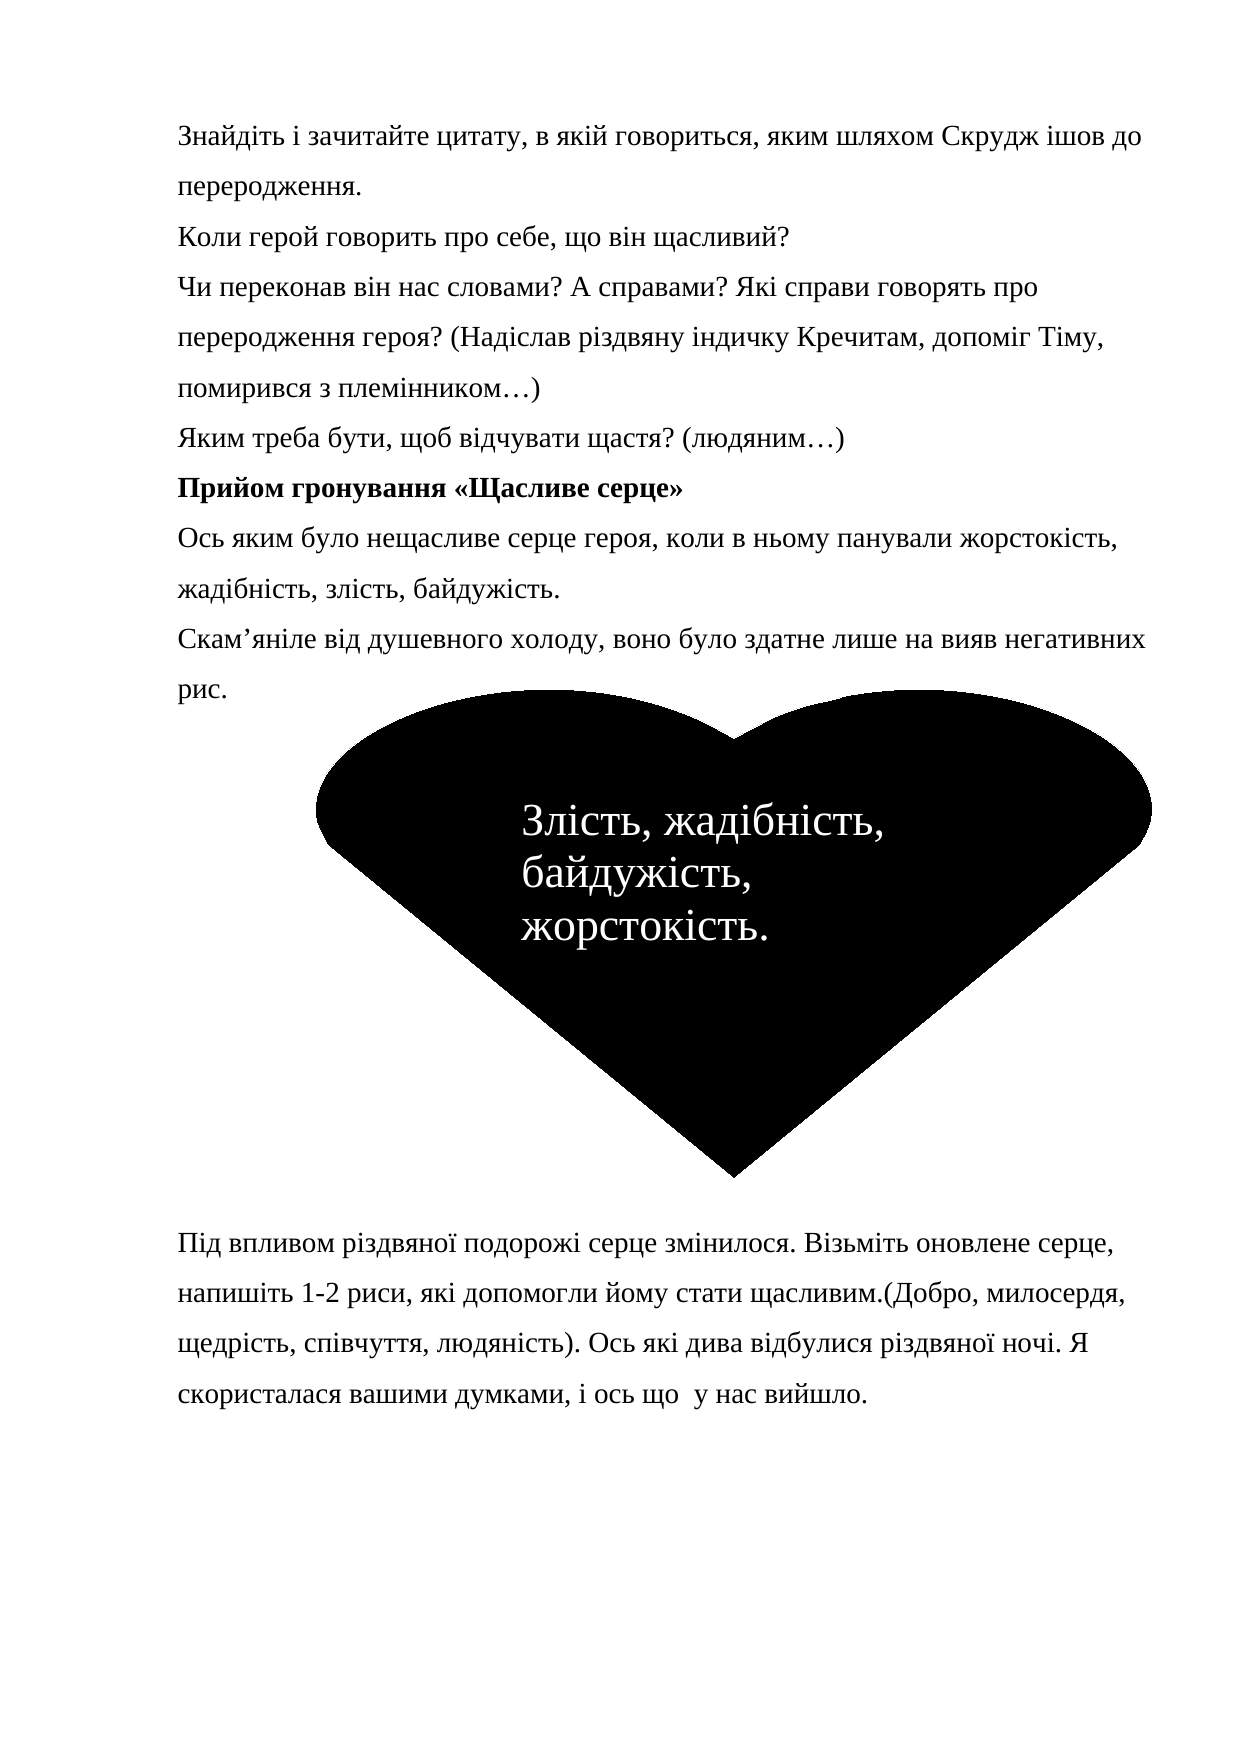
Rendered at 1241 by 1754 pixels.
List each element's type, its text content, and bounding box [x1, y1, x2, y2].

text Прийом гронування «Щасливе серце» [177, 470, 1152, 504]
text Чи переконав він нас словами? А справами? Які справи говорять про переродження героя? (Надіслав різдвяну індичку Кречитам, допоміг Тіму, помирився з племінником…) [177, 269, 1152, 403]
text Коли герой говорить про себе, що він щасливий? [177, 219, 1152, 252]
text Ось яким було нещасливе серце героя, коли в ньому панували жорстокість, жадібність, злість, байдужість. [177, 521, 1152, 604]
text Знайдіть і зачитайте цитату, в якій говориться, яким шляхом Скрудж ішов до переродження. [177, 118, 1152, 202]
text Скам’яніле від душевного холоду, воно було здатне лише на вияв негативних рис. [177, 621, 1152, 705]
text Під впливом різдвяної подорожі серце змінилося. Візьміть оновлене серце, напишіть 1-2 риси, які допомогли йому стати щасливим.(Добро, милосердя, щедрість, співчуття, людяність). Ось які дива відбулися різдвяної ночі. Я скористалася вашими думками, і ось що у нас вийшло. [177, 1225, 1152, 1409]
text Яким треба бути, щоб відчувати щастя? (людяним…) [177, 420, 1152, 453]
